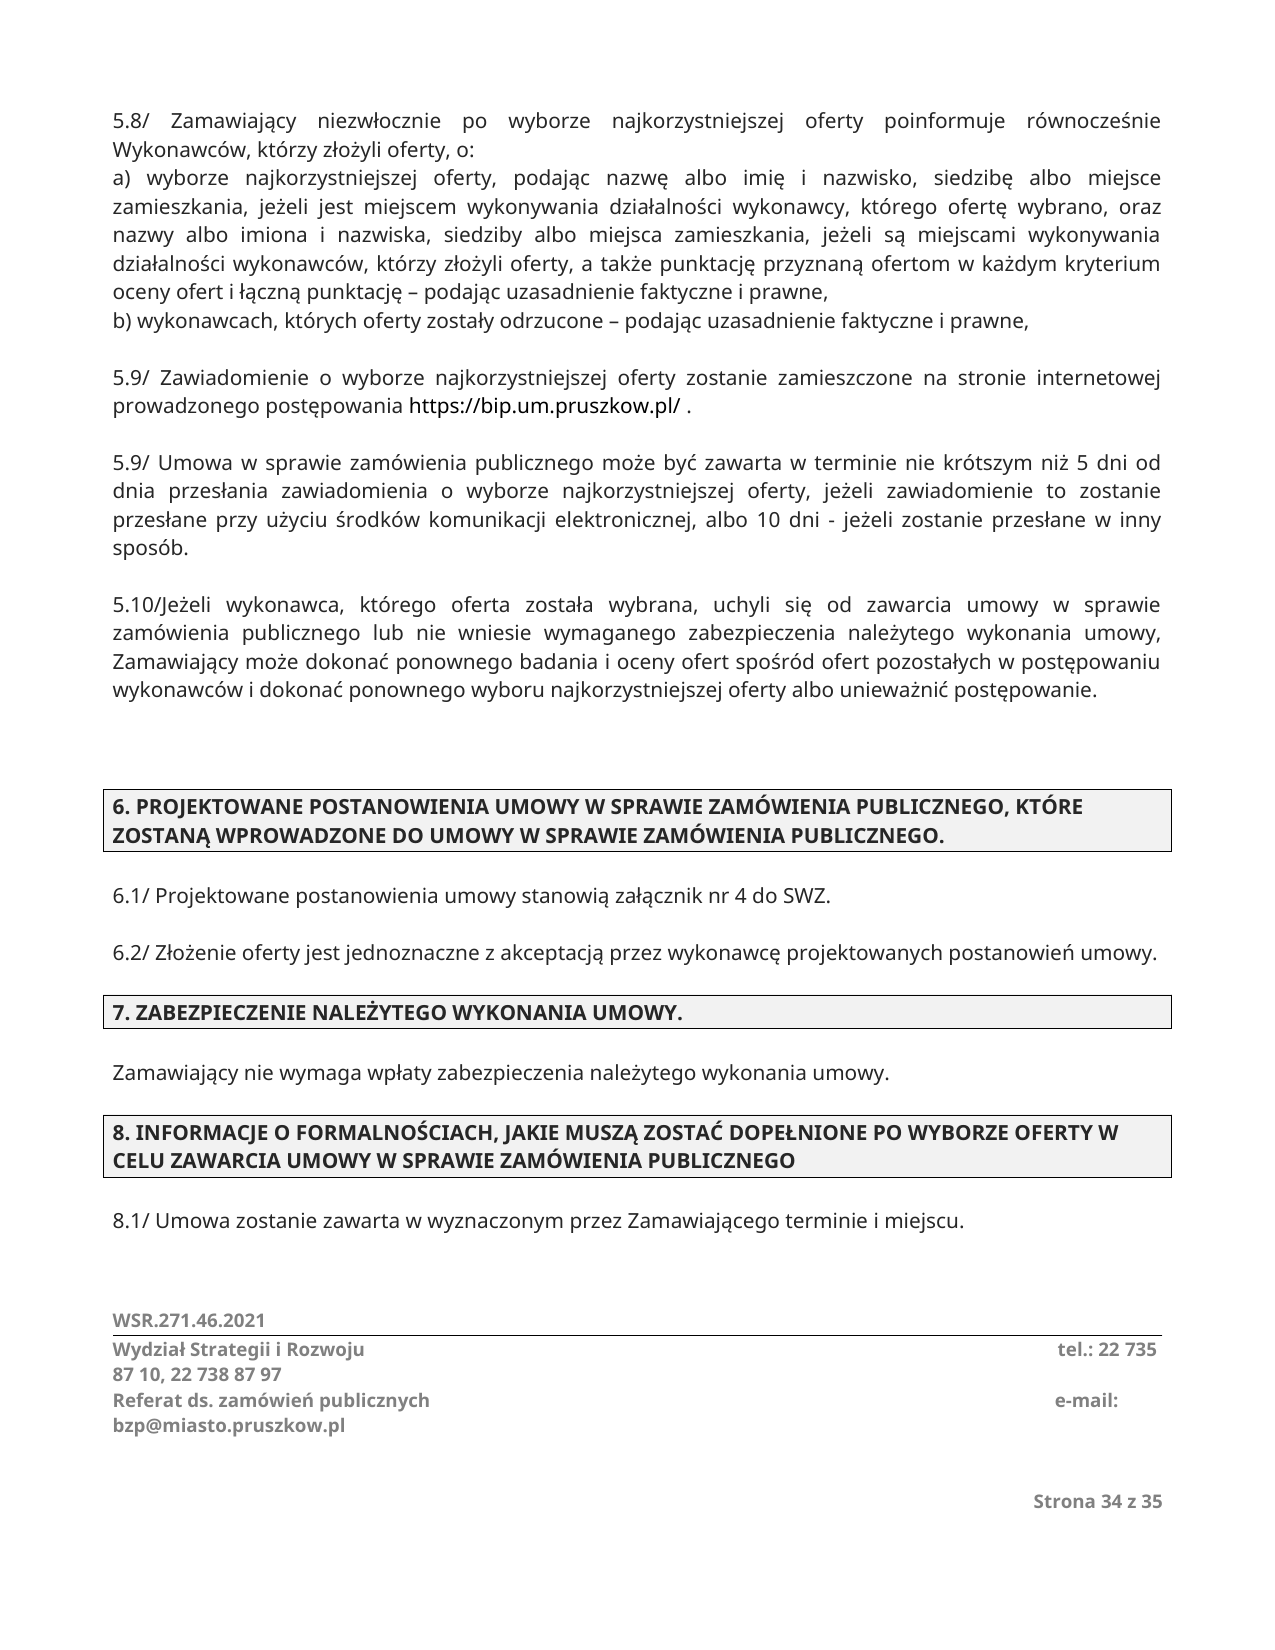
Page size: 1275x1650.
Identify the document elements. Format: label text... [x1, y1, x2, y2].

text 8.1/ Umowa zostanie zawarta w wyznaczonym przez Zamawiającego terminie i miejscu. [112, 1206, 1162, 1234]
text b) wykonawcach, których oferty zostały odrzucone – podając uzasadnienie faktyczne i prawne, [112, 306, 1162, 334]
text 5.8/ Zamawiający niezwłocznie po wyborze najkorzystniejszej oferty poinformuje równocześnie Wykonawców, którzy złożyli oferty, o: [112, 107, 1162, 163]
text 5.9/ Umowa w sprawie zamówienia publicznego może być zawarta w terminie nie krótszym niż 5 dni od dnia przesłania zawiadomienia o wyborze najkorzystniejszej oferty, jeżeli zawiadomienie to zostanie przesłane przy użyciu środków komunikacji elektronicznej, albo 10 dni - jeżeli zostanie przesłane w inny sposób. [112, 448, 1162, 562]
text 6.2/ Złożenie oferty jest jednoznaczne z akceptacją przez wykonawcę projektowanych postanowień umowy. [112, 938, 1162, 966]
text 6. PROJEKTOWANE POSTANOWIENIA UMOWY W SPRAWIE ZAMÓWIENIA PUBLICZNEGO, KTÓRE ZOSTANĄ WPROWADZONE DO UMOWY W SPRAWIE ZAMÓWIENIA PUBLICZNEGO. [104, 790, 1171, 851]
text Zamawiający nie wymaga wpłaty zabezpieczenia należytego wykonania umowy. [112, 1058, 1162, 1086]
text 6.1/ Projektowane postanowienia umowy stanowią załącznik nr 4 do SWZ. [112, 881, 1162, 909]
text 8. INFORMACJE O FORMALNOŚCIACH, JAKIE MUSZĄ ZOSTAĆ DOPEŁNIONE PO WYBORZE OFERTY W CELU ZAWARCIA UMOWY W SPRAWIE ZAMÓWIENIA PUBLICZNEGO [104, 1116, 1171, 1177]
text 5.10/Jeżeli wykonawca, którego oferta została wybrana, uchyli się od zawarcia umowy w sprawie zamówienia publicznego lub nie wniesie wymaganego zabezpieczenia należytego wykonania umowy, Zamawiający może dokonać ponownego badania i oceny ofert spośród ofert pozostałych w postępowaniu wykonawców i dokonać ponownego wyboru najkorzystniejszej oferty albo unieważnić postępowanie. [112, 590, 1162, 704]
text a) wyborze najkorzystniejszej oferty, podając nazwę albo imię i nazwisko, siedzibę albo miejsce zamieszkania, jeżeli jest miejscem wykonywania działalności wykonawcy, którego ofertę wybrano, oraz nazwy albo imiona i nazwiska, siedziby albo miejsca zamieszkania, jeżeli są miejscami wykonywania działalności wykonawców, którzy złożyli oferty, a także punktację przyznaną ofertom w każdym kryterium oceny ofert i łączną punktację – podając uzasadnienie faktyczne i prawne, [112, 163, 1162, 306]
text 7. ZABEZPIECZENIE NALEŻYTEGO WYKONANIA UMOWY. [104, 996, 1171, 1028]
text 5.9/ Zawiadomienie o wyborze najkorzystniejszej oferty zostanie zamieszczone na stronie internetowej prowadzonego postępowania https://bip.um.pruszkow.pl/ . [112, 363, 1162, 419]
